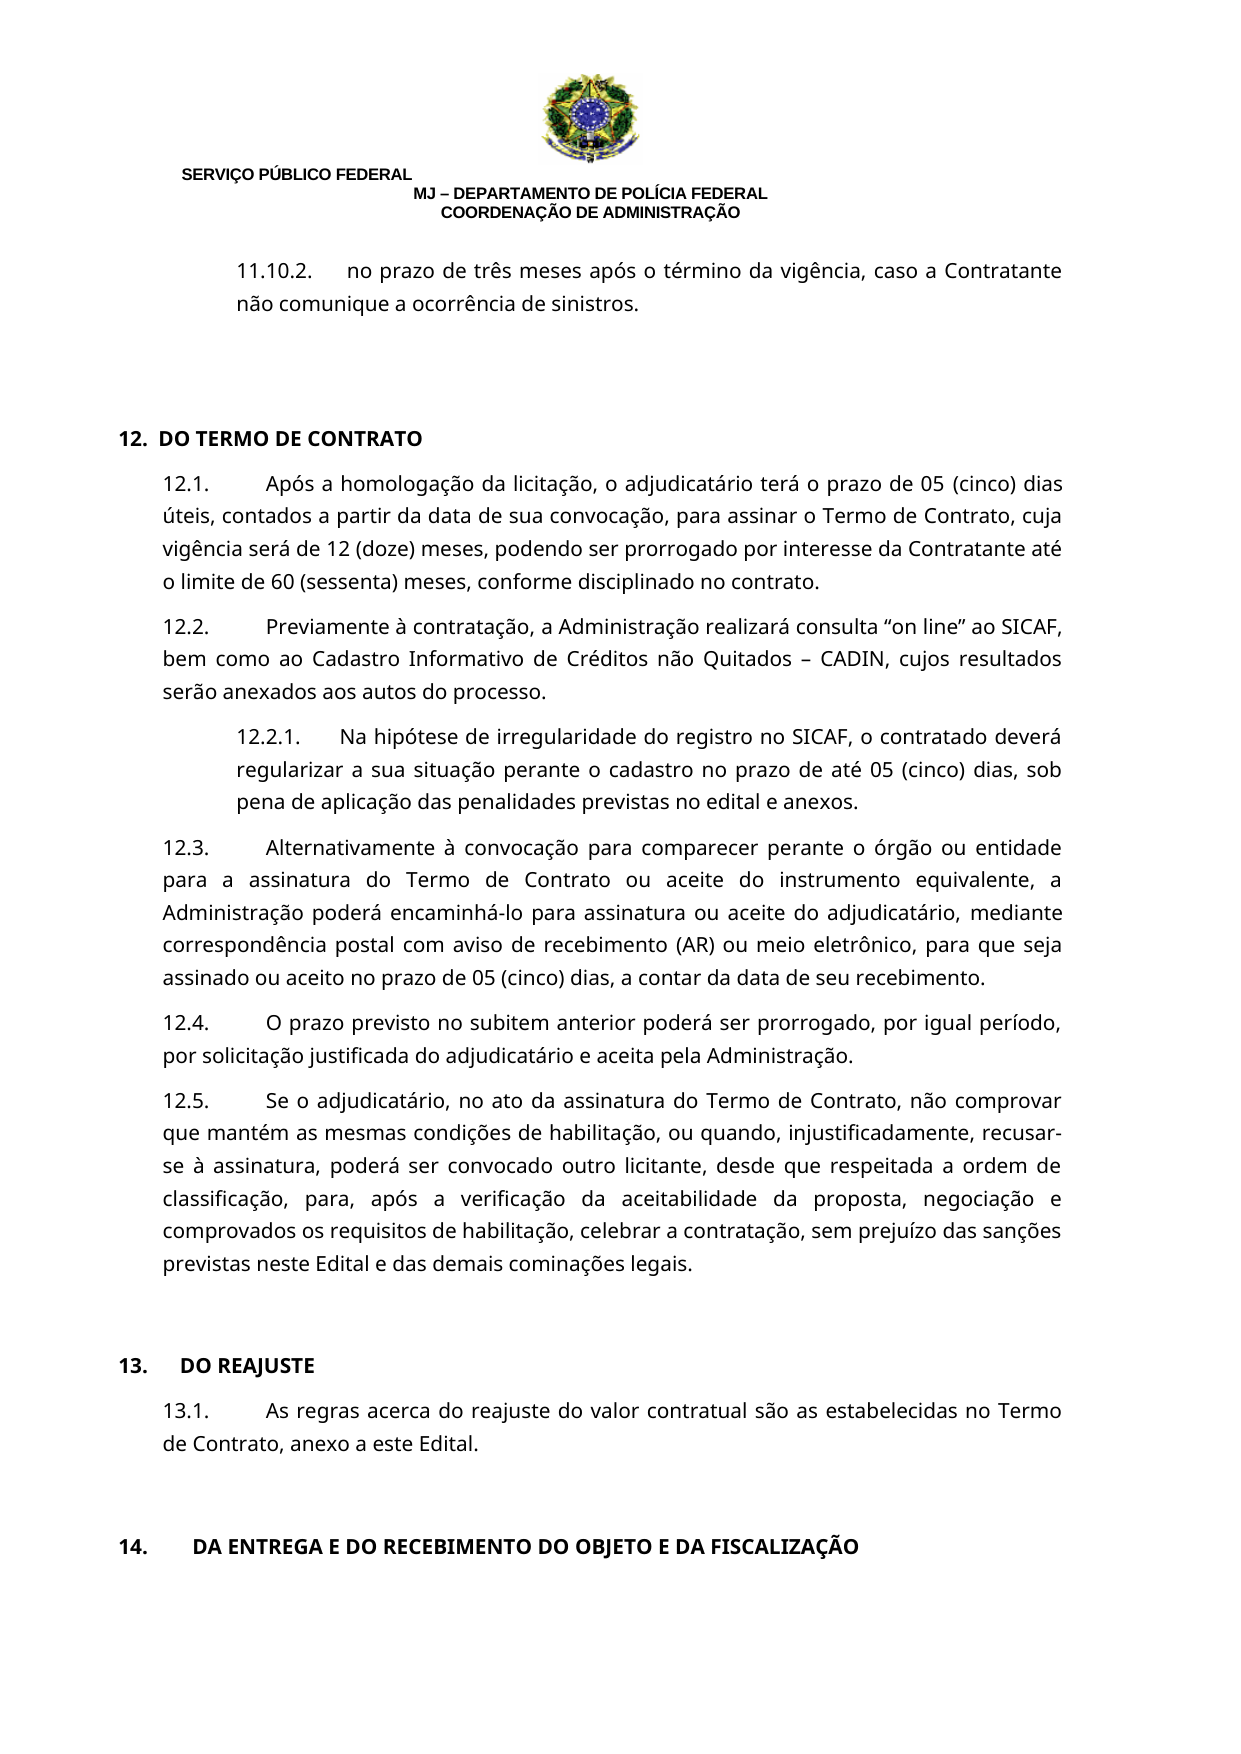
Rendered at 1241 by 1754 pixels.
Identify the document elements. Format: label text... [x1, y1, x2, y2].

list Se o adjudicatário, no ato da assinatura do Termo de Contrato, não comprovar que mantém as mesmas condições de habilitação, ou quando, injustificadamente, recusar-se à assinatura, poderá ser convocado outro licitante, desde que respeitada a ordem de classificação, para, após a verificação da aceitabilidade da proposta, negociação e comprovados os requisitos de habilitação, celebrar a contratação, sem prejuízo das sanções previstas neste Edital e das demais cominações legais. [162, 1086, 1063, 1277]
list Previamente à contratação, a Administração realizará consulta “on line” ao SICAF, bem como ao Cadastro Informativo de Créditos não Quitados – CADIN, cujos resultados serão anexados aos autos do processo. [162, 612, 1063, 706]
list As regras acerca do reajuste do valor contratual são as estabelecidas no Termo de Contrato, anexo a este Edital. [162, 1397, 1063, 1458]
list Alternativamente à convocação para comparecer perante o órgão ou entidade para a assinatura do Termo de Contrato ou aceite do instrumento equivalente, a Administração poderá encaminhá-lo para assinatura ou aceite do adjudicatário, mediante correspondência postal com aviso de recebimento (AR) ou meio eletrônico, para que seja assinado ou aceito no prazo de 05 (cinco) dias, a contar da data de seu recebimento. [162, 833, 1063, 991]
list Após a homologação da licitação, o adjudicatário terá o prazo de 05 (cinco) dias úteis, contados a partir da data de sua convocação, para assinar o Termo de Contrato, cuja vigência será de 12 (doze) meses, podendo ser prorrogado por interesse da Contratante até o limite de 60 (sessenta) meses, conforme disciplinado no contrato. [162, 469, 1063, 595]
list O prazo previsto no subitem anterior poderá ser prorrogado, por igual período, por solicitação justificada do adjudicatário e aceita pela Administração. [162, 1008, 1063, 1069]
list Na hipótese de irregularidade do registro no SICAF, o contratado deverá regularizar a sua situação perante o cadastro no prazo de até 05 (cinco) dias, sob pena de aplicação das penalidades previstas no edital e anexos. [236, 722, 1063, 816]
list DO TERMO DE CONTRATO [118, 424, 1065, 452]
list DO REAJUSTE [118, 1352, 1064, 1380]
list no prazo de três meses após o término da vigência, caso a Contratante não comunique a ocorrência de sinistros. [236, 256, 1063, 317]
list DA ENTREGA E DO RECEBIMENTO DO OBJETO E DA FISCALIZAÇÃO [118, 1532, 1064, 1560]
